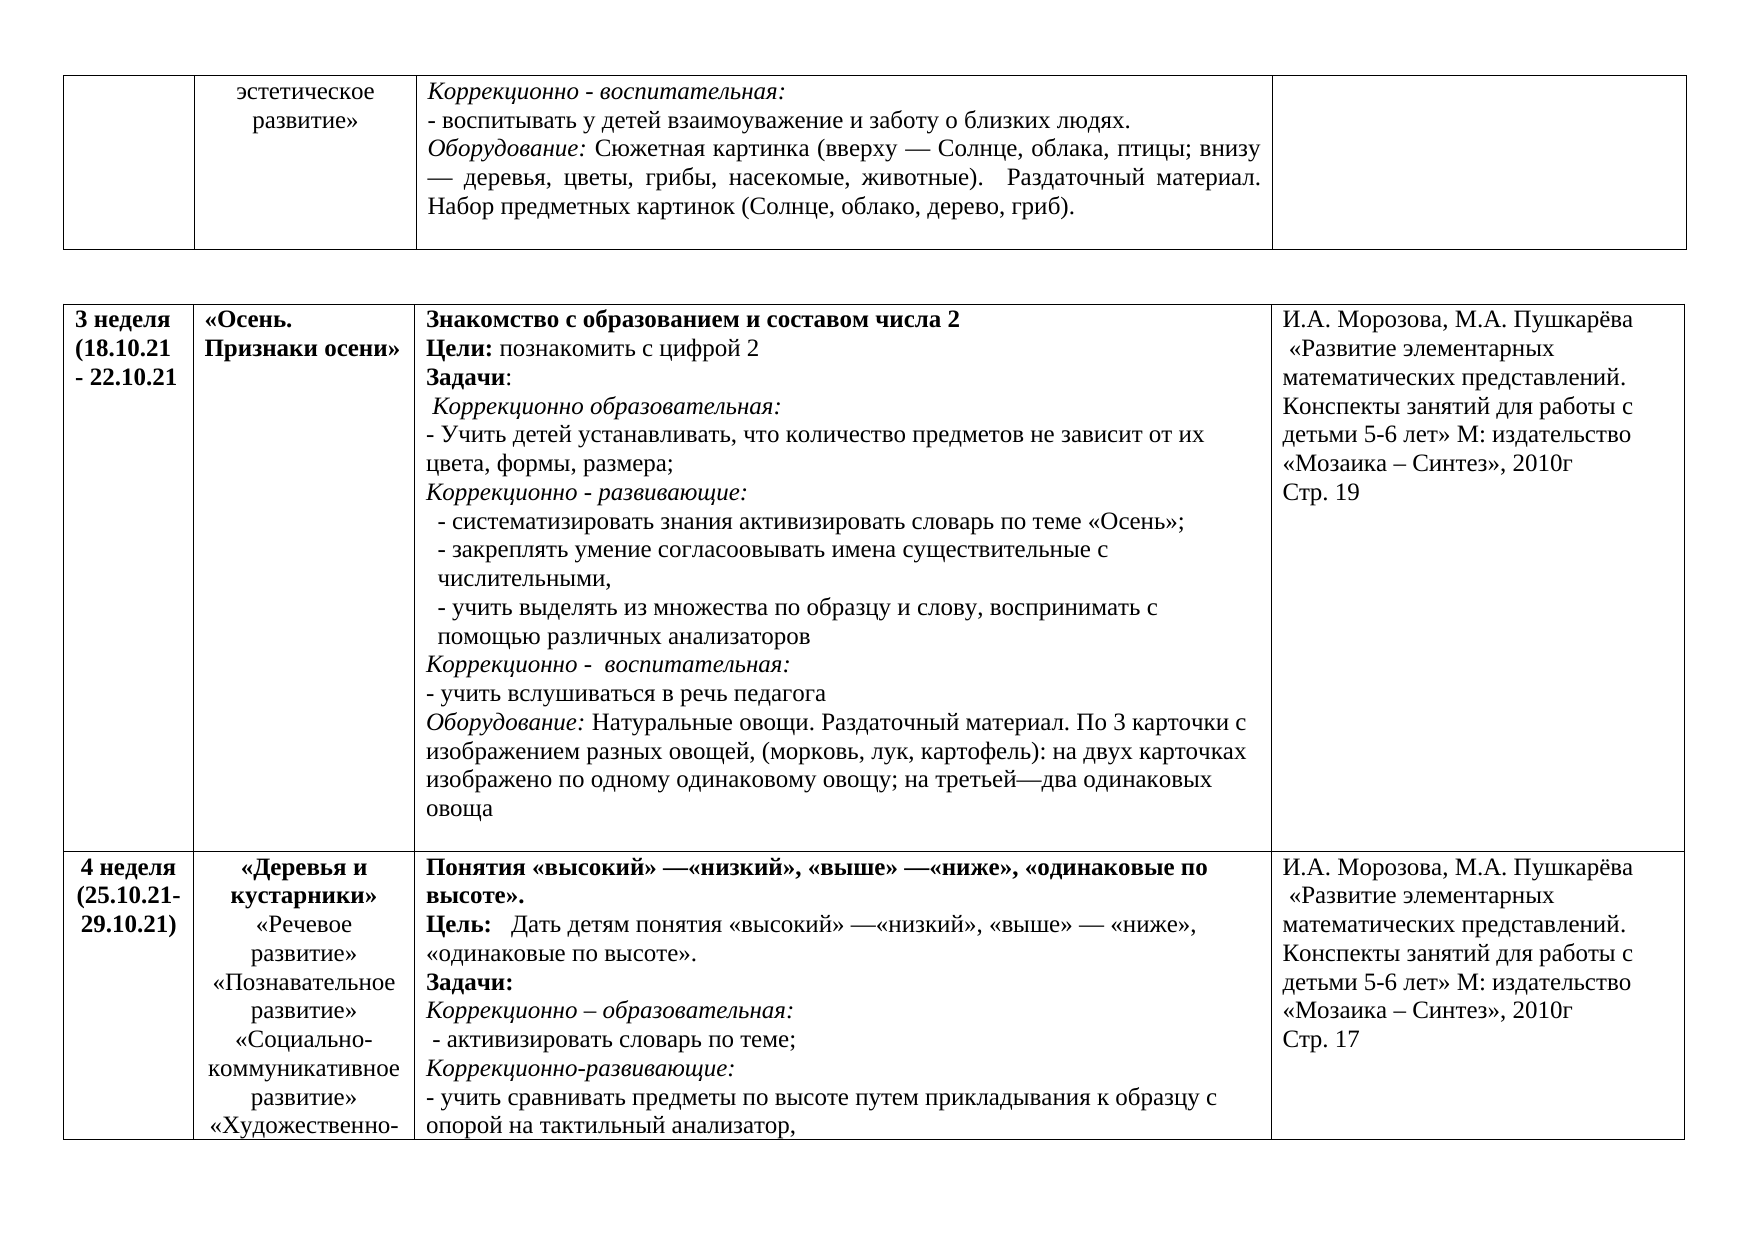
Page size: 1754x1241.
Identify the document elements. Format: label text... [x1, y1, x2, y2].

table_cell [1272, 852, 1684, 1139]
table_header 3 неделя (18.10.21 - 22.10.21 [64, 305, 193, 851]
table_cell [415, 852, 1271, 1139]
table_header И.А. Морозова, М.А. Пушкарёва «Развитие элементарных математических представлений. Конспекты занятий для работы с детьми 5-6 лет» М: издательство «Мозаика – Синтез», 2010г Стр. 19 [1272, 305, 1684, 851]
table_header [64, 76, 194, 248]
table_header Знакомство с образованием и составом числа 2 Цели: познакомить с цифрой 2 Задачи: Коррекционно образовательная: - Учить детей устанавливать, что количество предметов не зависит от их цвета, формы, размера; Коррекционно - развивающие: - систематизировать знания активизировать словарь по теме «Осень»; - закреплять умение согласоовывать имена существительные с числительными, - учить выделять из множества по образцу и слову, воспринимать с помощью различных анализаторов Коррекционно - воспитательная: - учить вслушиваться в речь педагога Оборудование: Натуральные овощи. Раздаточный материал. По 3 карточки с изображением разных овощей, (морковь, лук, картофель): на двух карточках изображено по одному одинаковому овощу; на третьей—два одинаковых овоща [415, 305, 1271, 851]
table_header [417, 76, 1272, 248]
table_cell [64, 852, 193, 1139]
table_header «Осень. Признаки осени» [194, 305, 414, 851]
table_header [195, 76, 416, 248]
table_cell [194, 852, 414, 1139]
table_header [1273, 76, 1686, 248]
